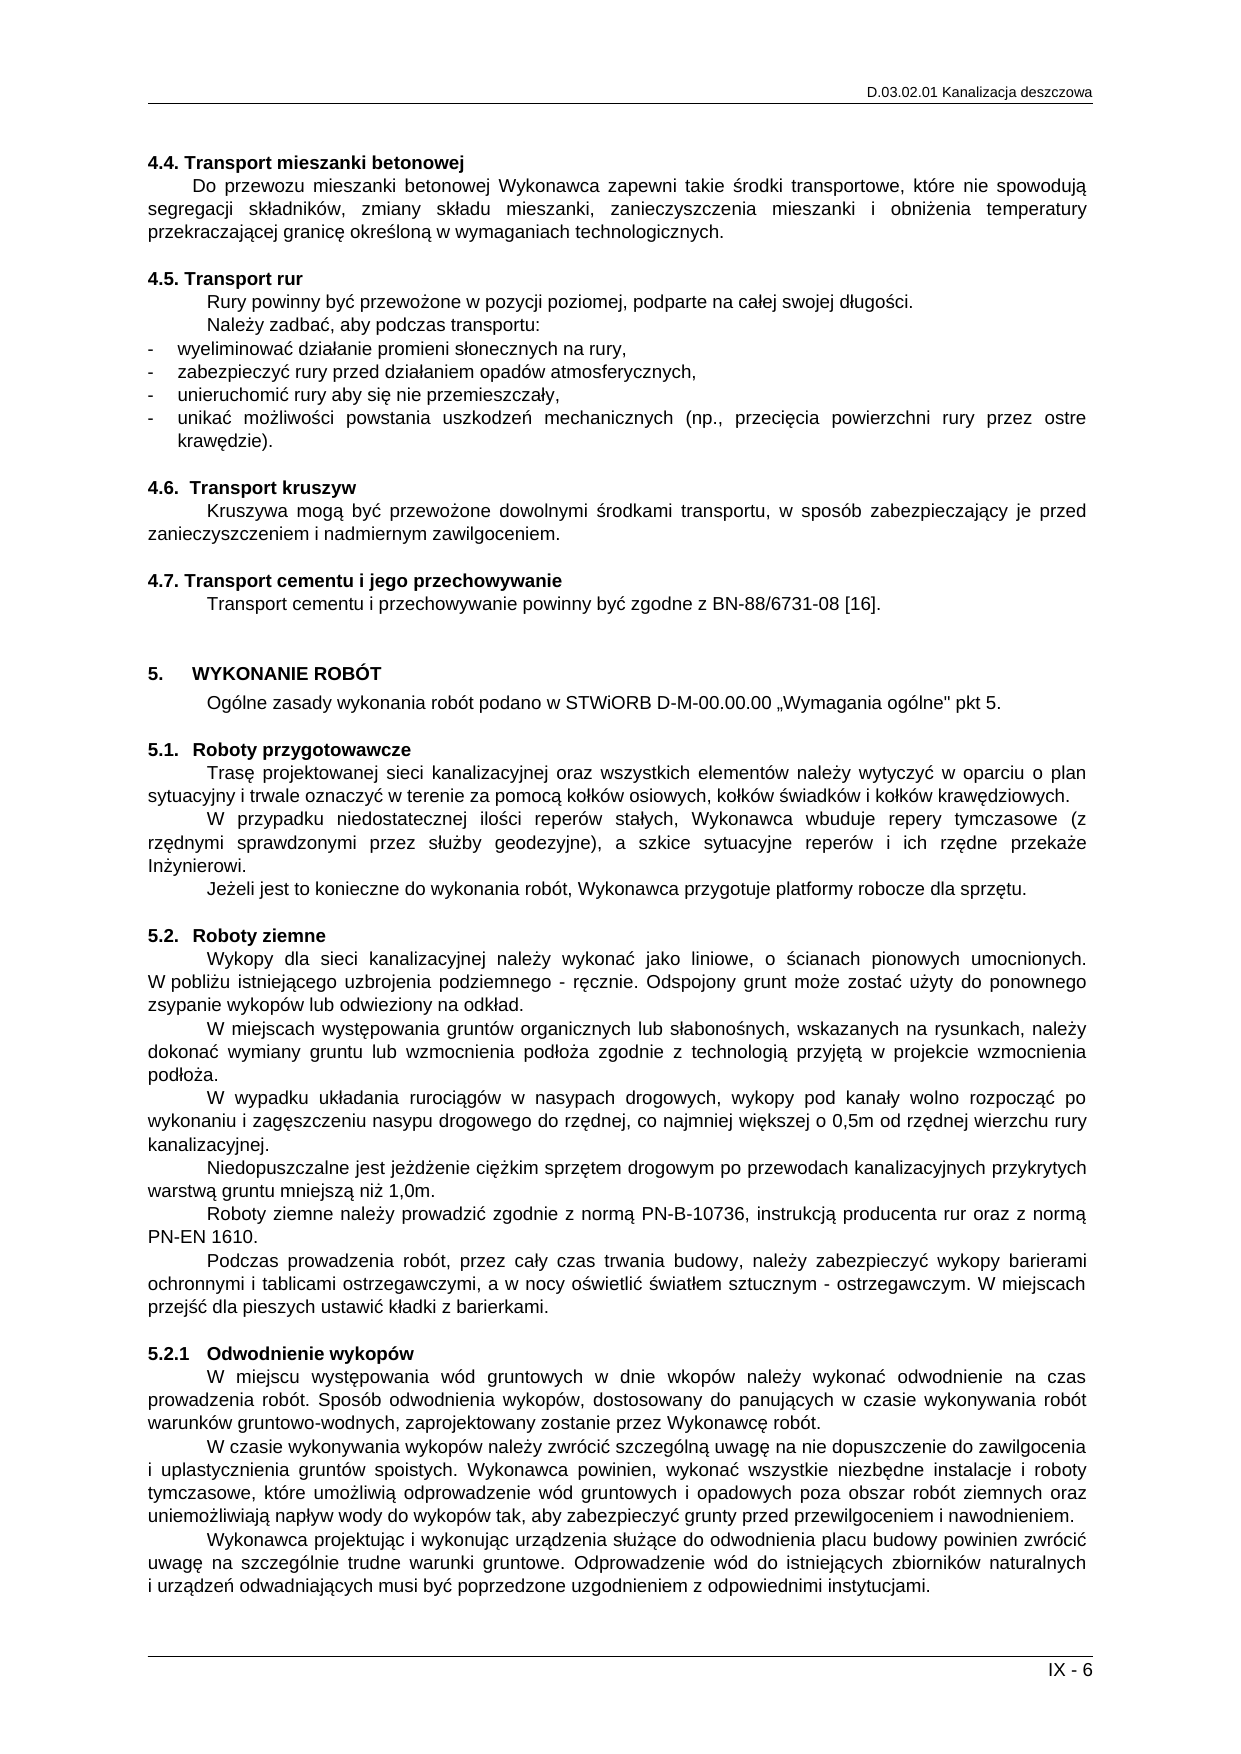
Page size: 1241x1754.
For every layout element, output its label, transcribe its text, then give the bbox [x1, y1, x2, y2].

list W miejscach występowania gruntów organicznych lub słabonośnych, wskazanych na rysunkach, należy dokonać wymiany gruntu lub wzmocnienia podłoża zgodnie z technologią przyjętą w projekcie wzmocnienia podłoża. [148, 1017, 1087, 1085]
list Wykopy dla sieci kanalizacyjnej należy wykonać jako liniowe, o ścianach pionowych umocnionych. W pobliżu istniejącego uzbrojenia podziemnego - ręcznie. Odspojony grunt może zostać użyty do ponownego zsypanie wykopów lub odwieziony na odkład. [148, 948, 1087, 1016]
list W przypadku niedostatecznej ilości reperów stałych, Wykonawca wbuduje repery tymczasowe (z rzędnymi sprawdzonymi przez służby geodezyjne), a szkice sytuacyjne reperów i ich rzędne przekaże Inżynierowi. [148, 808, 1087, 876]
list unieruchomić rury aby się nie przemieszczały, [148, 384, 1087, 405]
list Niedopuszczalne jest jeżdżenie ciężkim sprzętem drogowym po przewodach kanalizacyjnych przykrytych warstwą gruntu mniejszą niż 1,0m. [148, 1157, 1087, 1201]
list Wykonawca projektując i wykonując urządzenia służące do odwodnienia placu budowy powinien zwrócić uwagę na szczególnie trudne warunki gruntowe. Odprowadzenie wód do istniejących zbiorników naturalnych i urządzeń odwadniających musi być poprzedzone uzgodnieniem z odpowiednimi instytucjami. [148, 1528, 1087, 1596]
list Roboty ziemne [148, 924, 1087, 946]
list 4.6. Transport kruszyw [148, 477, 1087, 498]
list 4.7. Transport cementu i jego przechowywanie [148, 570, 1087, 591]
list Odwodnienie wykopów [148, 1342, 1087, 1364]
list W czasie wykonywania wykopów należy zwrócić szczególną uwagę na nie dopuszczenie do zawilgocenia i uplastycznienia gruntów spoistych. Wykonawca powinien, wykonać wszystkie niezbędne instalacje i roboty tymczasowe, które umożliwią odprowadzenie wód gruntowych i opadowych poza obszar robót ziemnych oraz uniemożliwiają napływ wody do wykopów tak, aby zabezpieczyć grunty przed przewilgoceniem i nawodnieniem. [148, 1435, 1087, 1527]
list Należy zadbać, aby podczas transportu: [148, 314, 1087, 336]
list zabezpieczyć rury przed działaniem opadów atmosferycznych, [148, 361, 1087, 382]
list Roboty przygotowawcze [148, 738, 1087, 760]
list Roboty ziemne należy prowadzić zgodnie z normą PN-B-10736, instrukcją producenta rur oraz z normą PN-EN 1610. [148, 1203, 1087, 1248]
list Kruszywa mogą być przewożone dowolnymi środkami transportu, w sposób zabezpieczający je przed zanieczyszczeniem i nadmiernym zawilgoceniem. [148, 500, 1087, 545]
list Trasę projektowanej sieci kanalizacyjnej oraz wszystkich elementów należy wytyczyć w oparciu o plan sytuacyjny i trwale oznaczyć w terenie za pomocą kołków osiowych, kołków świadków i kołków krawędziowych. [148, 762, 1087, 807]
list wyeliminować działanie promieni słonecznych na rury, [148, 337, 1087, 359]
list W wypadku układania rurociągów w nasypach drogowych, wykopy pod kanały wolno rozpocząć po wykonaniu i zagęszczeniu nasypu drogowego do rzędnej, co najmniej większej o 0,5m od rzędnej wierzchu rury kanalizacyjnej. [148, 1087, 1087, 1155]
list Jeżeli jest to konieczne do wykonania robót, Wykonawca przygotuje platformy robocze dla sprzętu. [148, 878, 1087, 899]
list WYKONANIE ROBÓT [148, 663, 1087, 684]
list unikać możliwości powstania uszkodzeń mechanicznych (np., przecięcia powierzchni rury przez ostre krawędzie). [148, 407, 1087, 452]
list 4.5. Transport rur [148, 268, 1087, 289]
list Podczas prowadzenia robót, przez cały czas trwania budowy, należy zabezpieczyć wykopy barierami ochronnymi i tablicami ostrzegawczymi, a w nocy oświetlić światłem sztucznym - ostrzegawczym. W miejscach przejść dla pieszych ustawić kładki z barierkami. [148, 1249, 1087, 1318]
list Ogólne zasady wykonania robót podano w STWiORB D-M-00.00.00 „Wymagania ogólne" pkt 5. [148, 692, 1087, 714]
list W miejscu występowania wód gruntowych w dnie wkopów należy wykonać odwodnienie na czas prowadzenia robót. Sposób odwodnienia wykopów, dostosowany do panujących w czasie wykonywania robót warunków gruntowo-wodnych, zaprojektowany zostanie przez Wykonawcę robót. [148, 1366, 1087, 1434]
list Do przewozu mieszanki betonowej Wykonawca zapewni takie środki transportowe, które nie spowodują segregacji składników, zmiany składu mieszanki, zanieczyszczenia mieszanki i obniżenia temperatury przekraczającej granicę określoną w wymaganiach technologicznych. [148, 175, 1087, 243]
list Rury powinny być przewożone w pozycji poziomej, podparte na całej swojej długości. [148, 291, 1087, 312]
list 4.4. Transport mieszanki betonowej [148, 152, 1087, 173]
list Transport cementu i przechowywanie powinny być zgodne z BN-88/6731-08 [16]. [148, 593, 1087, 614]
